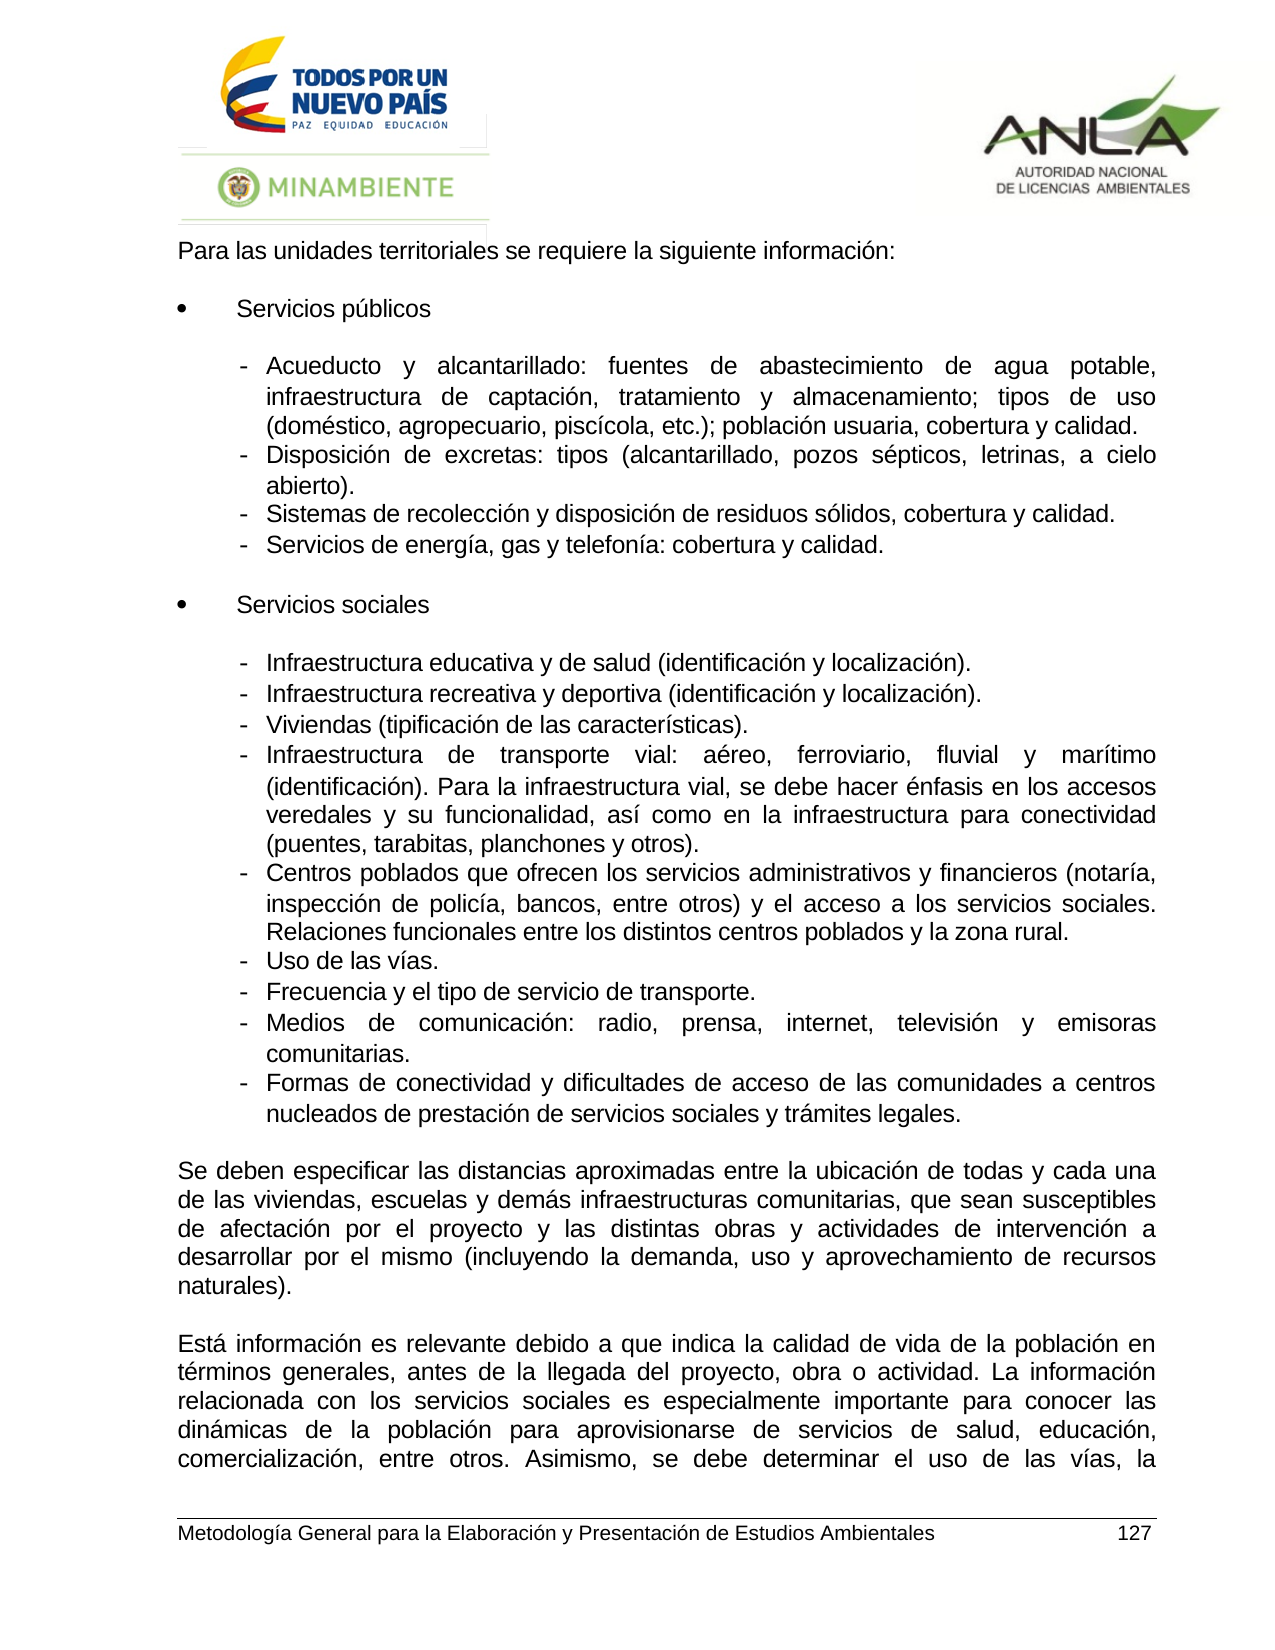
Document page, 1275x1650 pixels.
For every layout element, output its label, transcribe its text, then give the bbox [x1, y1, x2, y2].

list Servicios sociales [177, 590, 1157, 619]
list Servicios públicos [177, 294, 1157, 323]
list Infraestructura recreativa y deportiva (identificación y localización). [236, 679, 1157, 709]
list Formas de conectividad y dificultades de acceso de las comunidades a centros nucleados de prestación de servicios sociales y trámites legales. [236, 1068, 1157, 1127]
list Se deben especificar las distancias aproximadas entre la ubicación de todas y cada una de las viviendas, escuelas y demás infraestructuras comunitarias, que sean susceptibles de afectación por el proyecto y las distintas obras y actividades de intervención a desarrollar por el mismo (incluyendo la demanda, uso y aprovechamiento de recursos naturales). [177, 1156, 1157, 1300]
list Infraestructura educativa y de salud (identificación y localización). [236, 648, 1157, 679]
list Centros poblados que ofrecen los servicios administrativos y financieros (notaría, inspección de policía, bancos, entre otros) y el acceso a los servicios sociales. Relaciones funcionales entre los distintos centros poblados y la zona rural. [236, 858, 1157, 946]
list Sistemas de recolección y disposición de residuos sólidos, cobertura y calidad. [236, 499, 1157, 530]
list Infraestructura de transporte vial: aéreo, ferroviario, fluvial y marítimo (identificación). Para la infraestructura vial, se debe hacer énfasis en los accesos veredales y su funcionalidad, así como en la infraestructura para conectividad (puentes, tarabitas, planchones y otros). [236, 741, 1157, 858]
list Uso de las vías. [236, 946, 1157, 977]
list Disposición de excretas: tipos (alcantarillado, pozos sépticos, letrinas, a cielo abierto). [236, 440, 1157, 499]
list Para las unidades territoriales se requiere la siguiente información: [177, 236, 1157, 265]
list Viviendas (tipificación de las características). [236, 709, 1157, 741]
list Medios de comunicación: radio, prensa, internet, televisión y emisoras comunitarias. [236, 1008, 1157, 1068]
list Frecuencia y el tipo de servicio de transporte. [236, 977, 1157, 1008]
picture [178, 26, 493, 236]
picture [915, 61, 1275, 216]
list Acueducto y alcantarillado: fuentes de abastecimiento de agua potable, infraestructura de captación, tratamiento y almacenamiento; tipos de uso (doméstico, agropecuario, piscícola, etc.); población usuaria, cobertura y calidad. [236, 351, 1157, 440]
list Servicios de energía, gas y telefonía: cobertura y calidad. [236, 530, 1157, 561]
